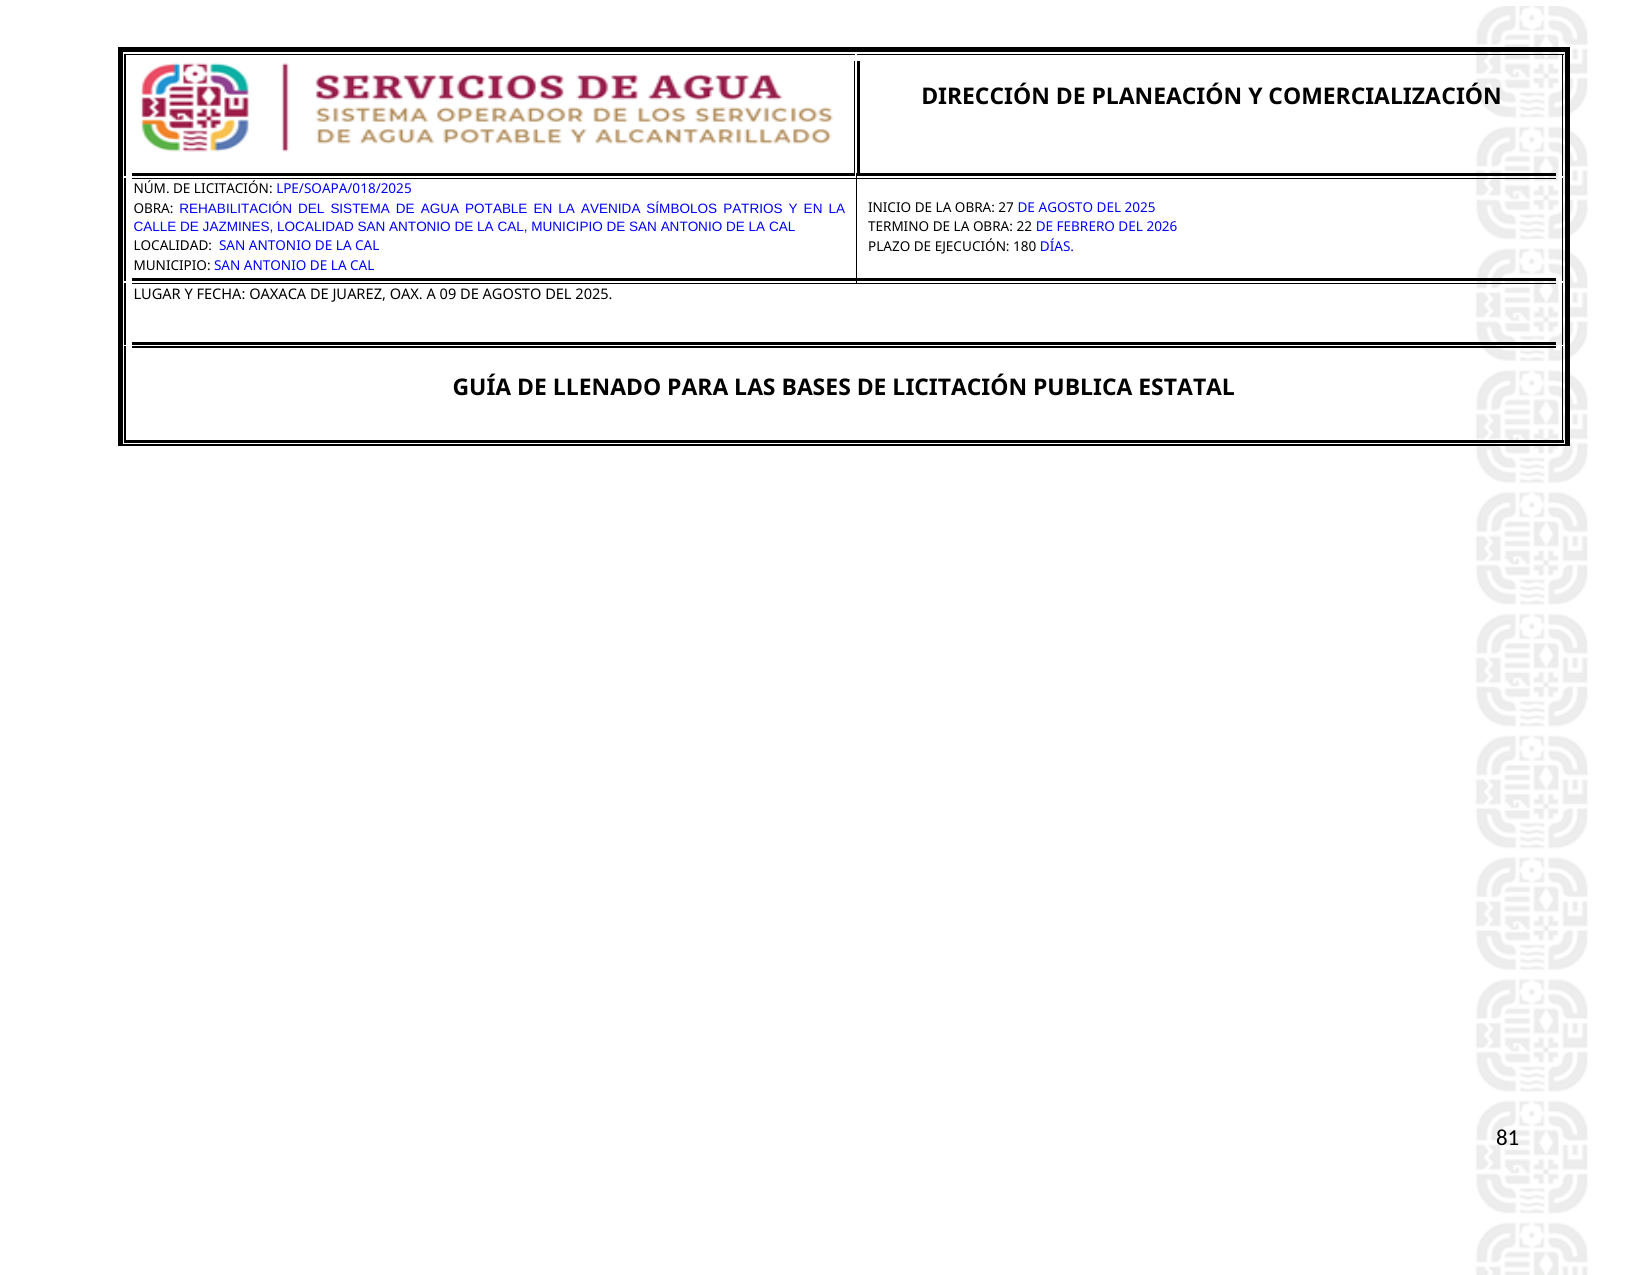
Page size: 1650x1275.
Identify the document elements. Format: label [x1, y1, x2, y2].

picture [1461, 6, 1591, 1275]
picture [1461, 52, 1565, 444]
picture [137, 55, 840, 166]
